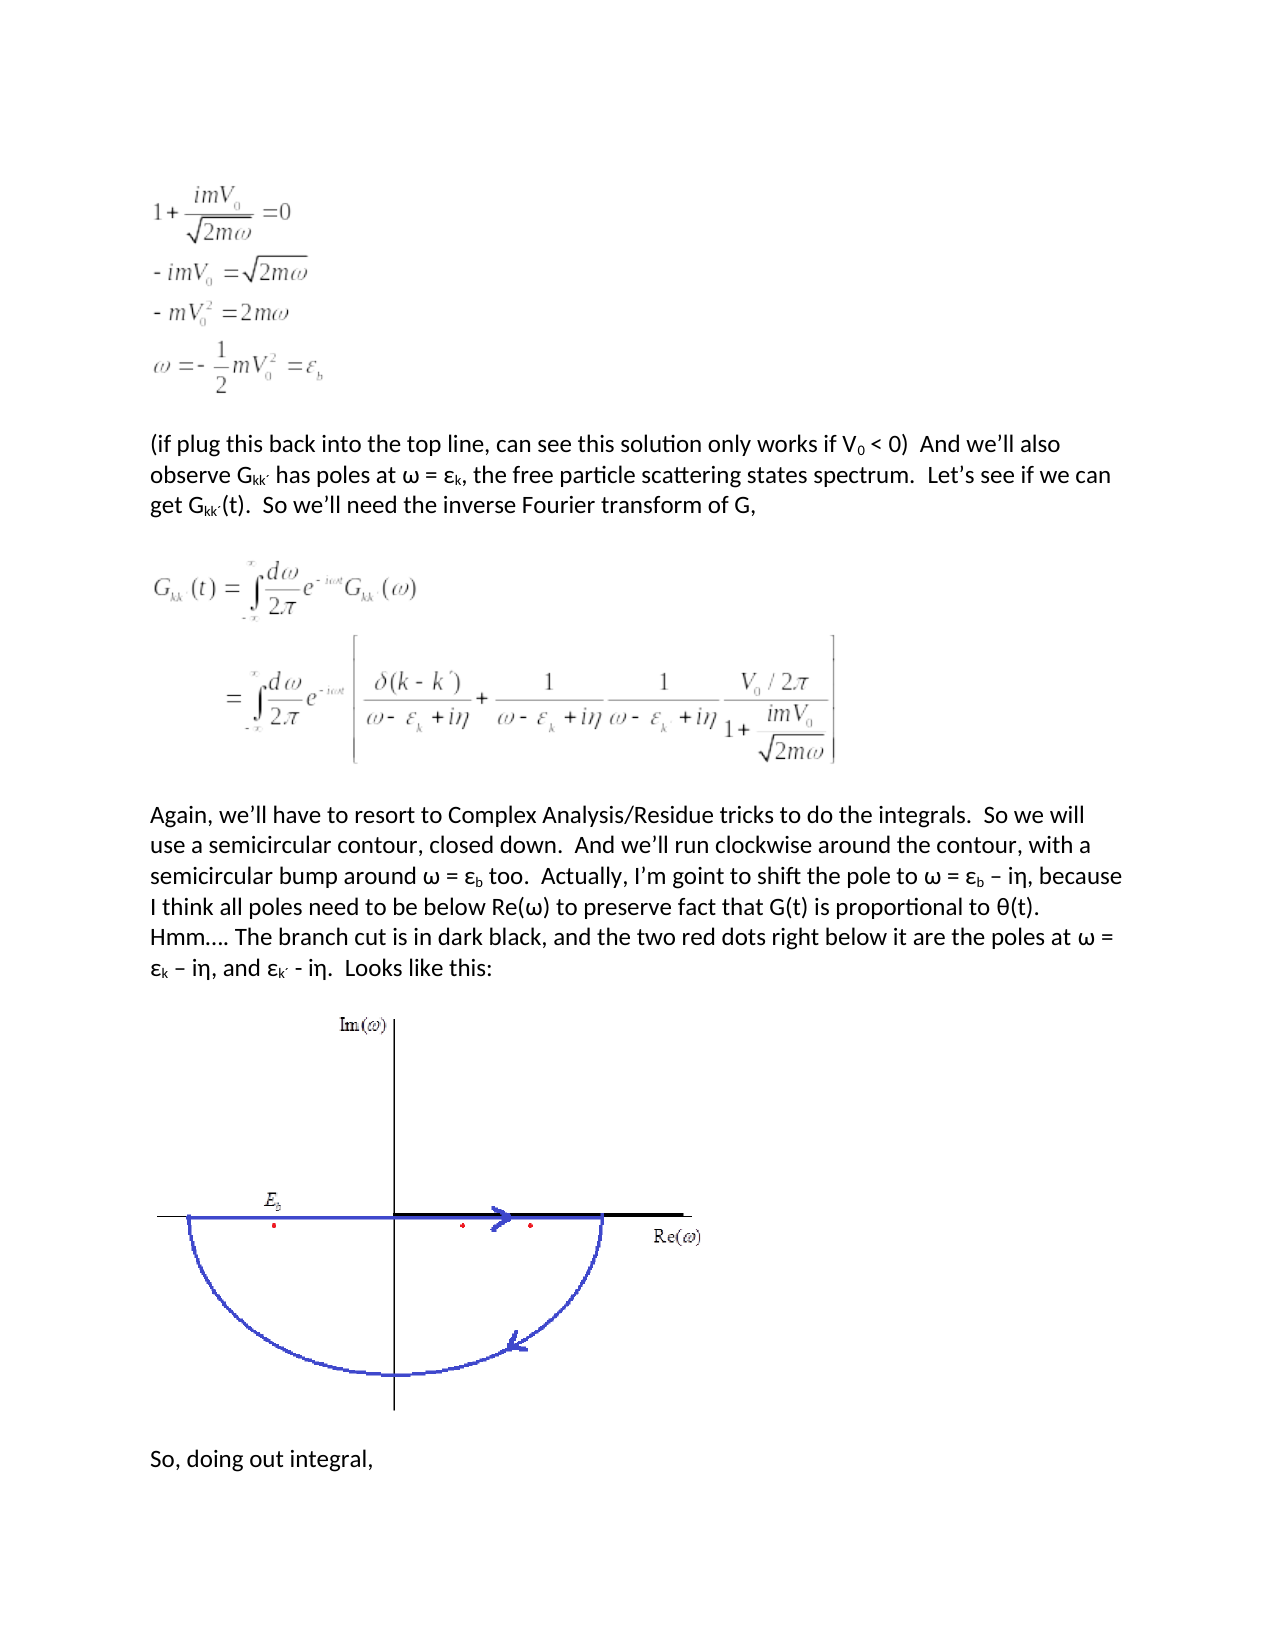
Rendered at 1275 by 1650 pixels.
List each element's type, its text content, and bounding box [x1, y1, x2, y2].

picture [150, 1012, 700, 1413]
text (if plug this back into the top line, can see this solution only works if V0 < 0) And we’ll also observe Gkk´ has poles at ω = εk, the free particle scattering states spectrum. Let’s see if we can get Gkk´(t). So we’ll need the inverse Fourier transform of G, [150, 428, 1125, 520]
text So, doing out integral, [150, 1443, 1125, 1473]
text Again, we’ll have to resort to Complex Analysis/Residue tricks to do the integrals. So we will use a semicircular contour, closed down. And we’ll run clockwise around the contour, with a semicircular bump around ω = εb too. Actually, I’m goint to shift the pole to ω = εb – iη, because I think all poles need to be below Re(ω) to preserve fact that G(t) is proportional to θ(t). Hmm…. The branch cut is in dark black, and the two red dots right below it are the poles at ω = εk – iη, and εk´ - iη. Looks like this: [150, 799, 1125, 982]
